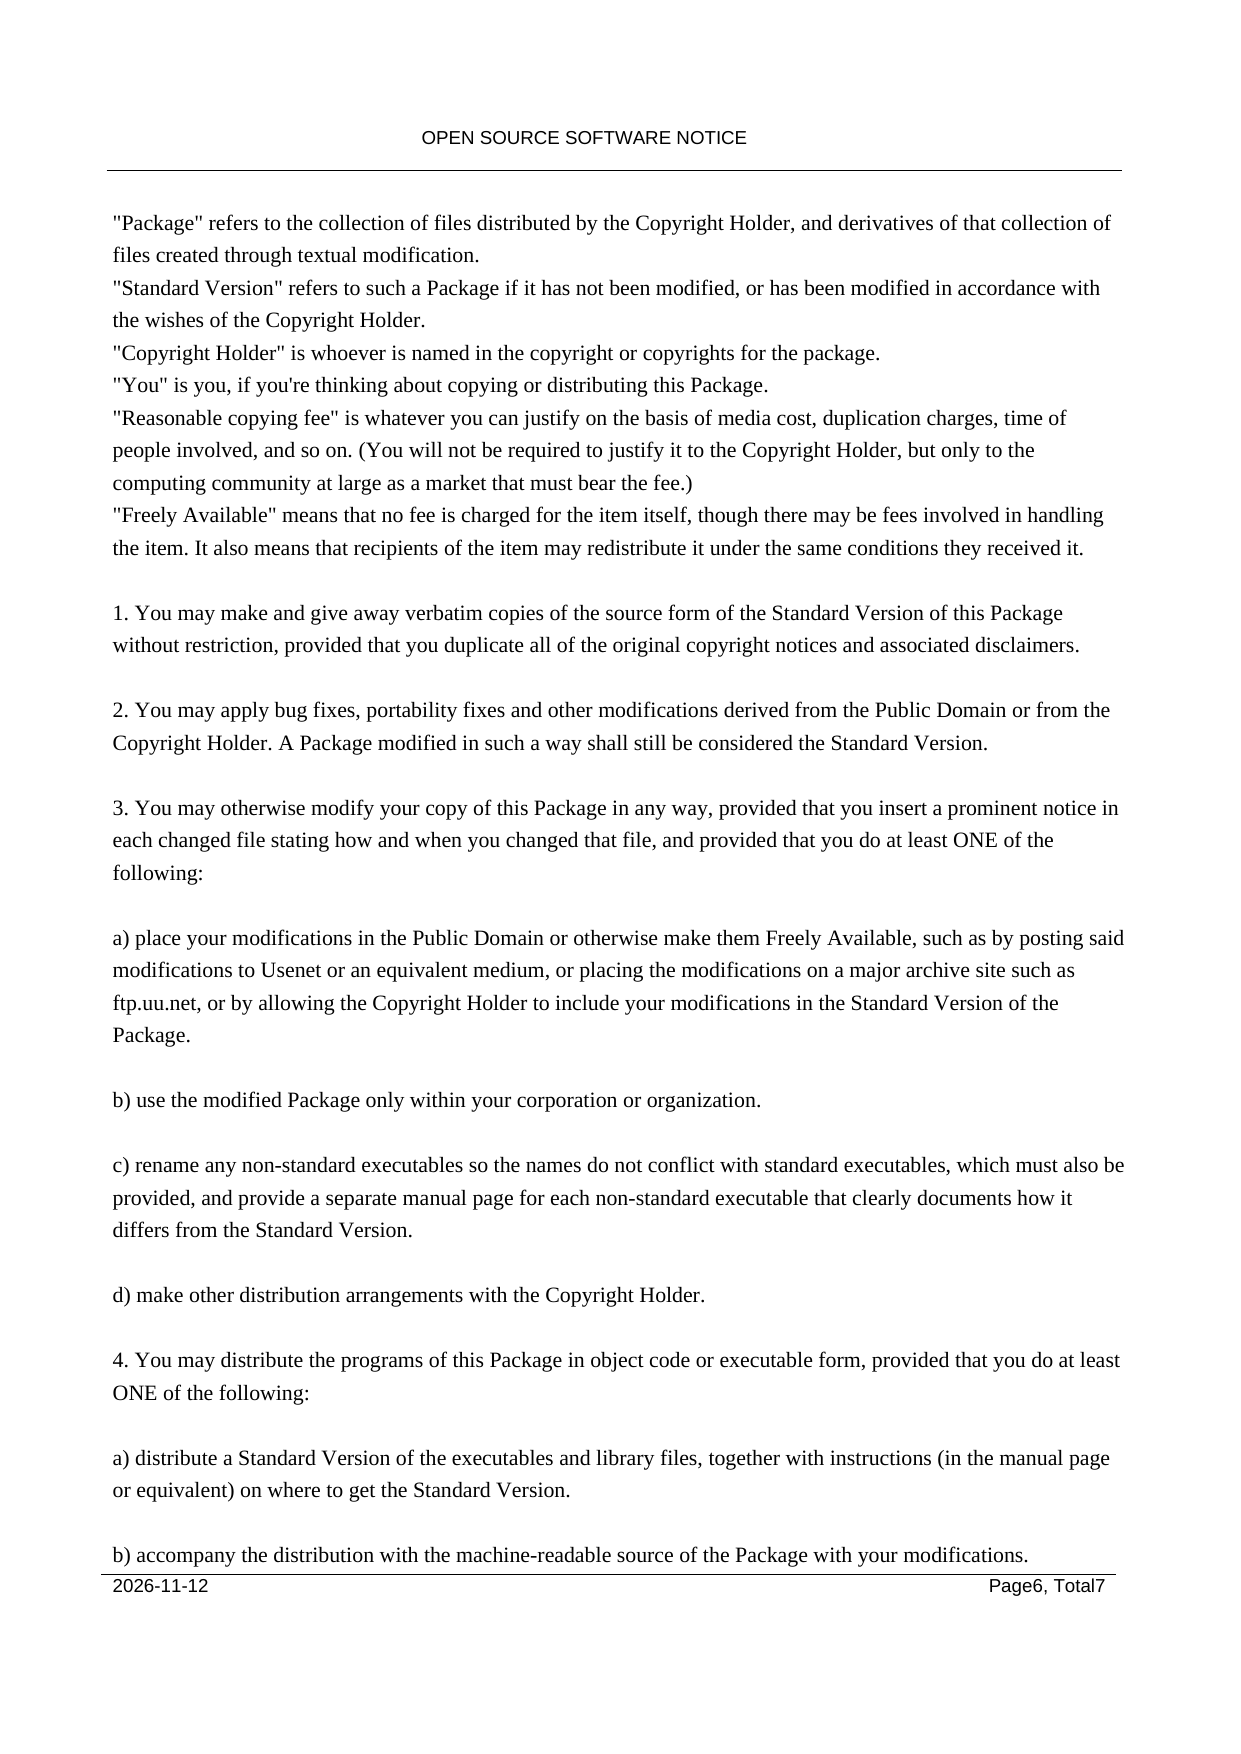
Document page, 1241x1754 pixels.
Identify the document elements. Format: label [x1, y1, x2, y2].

text [112, 206, 1128, 1571]
